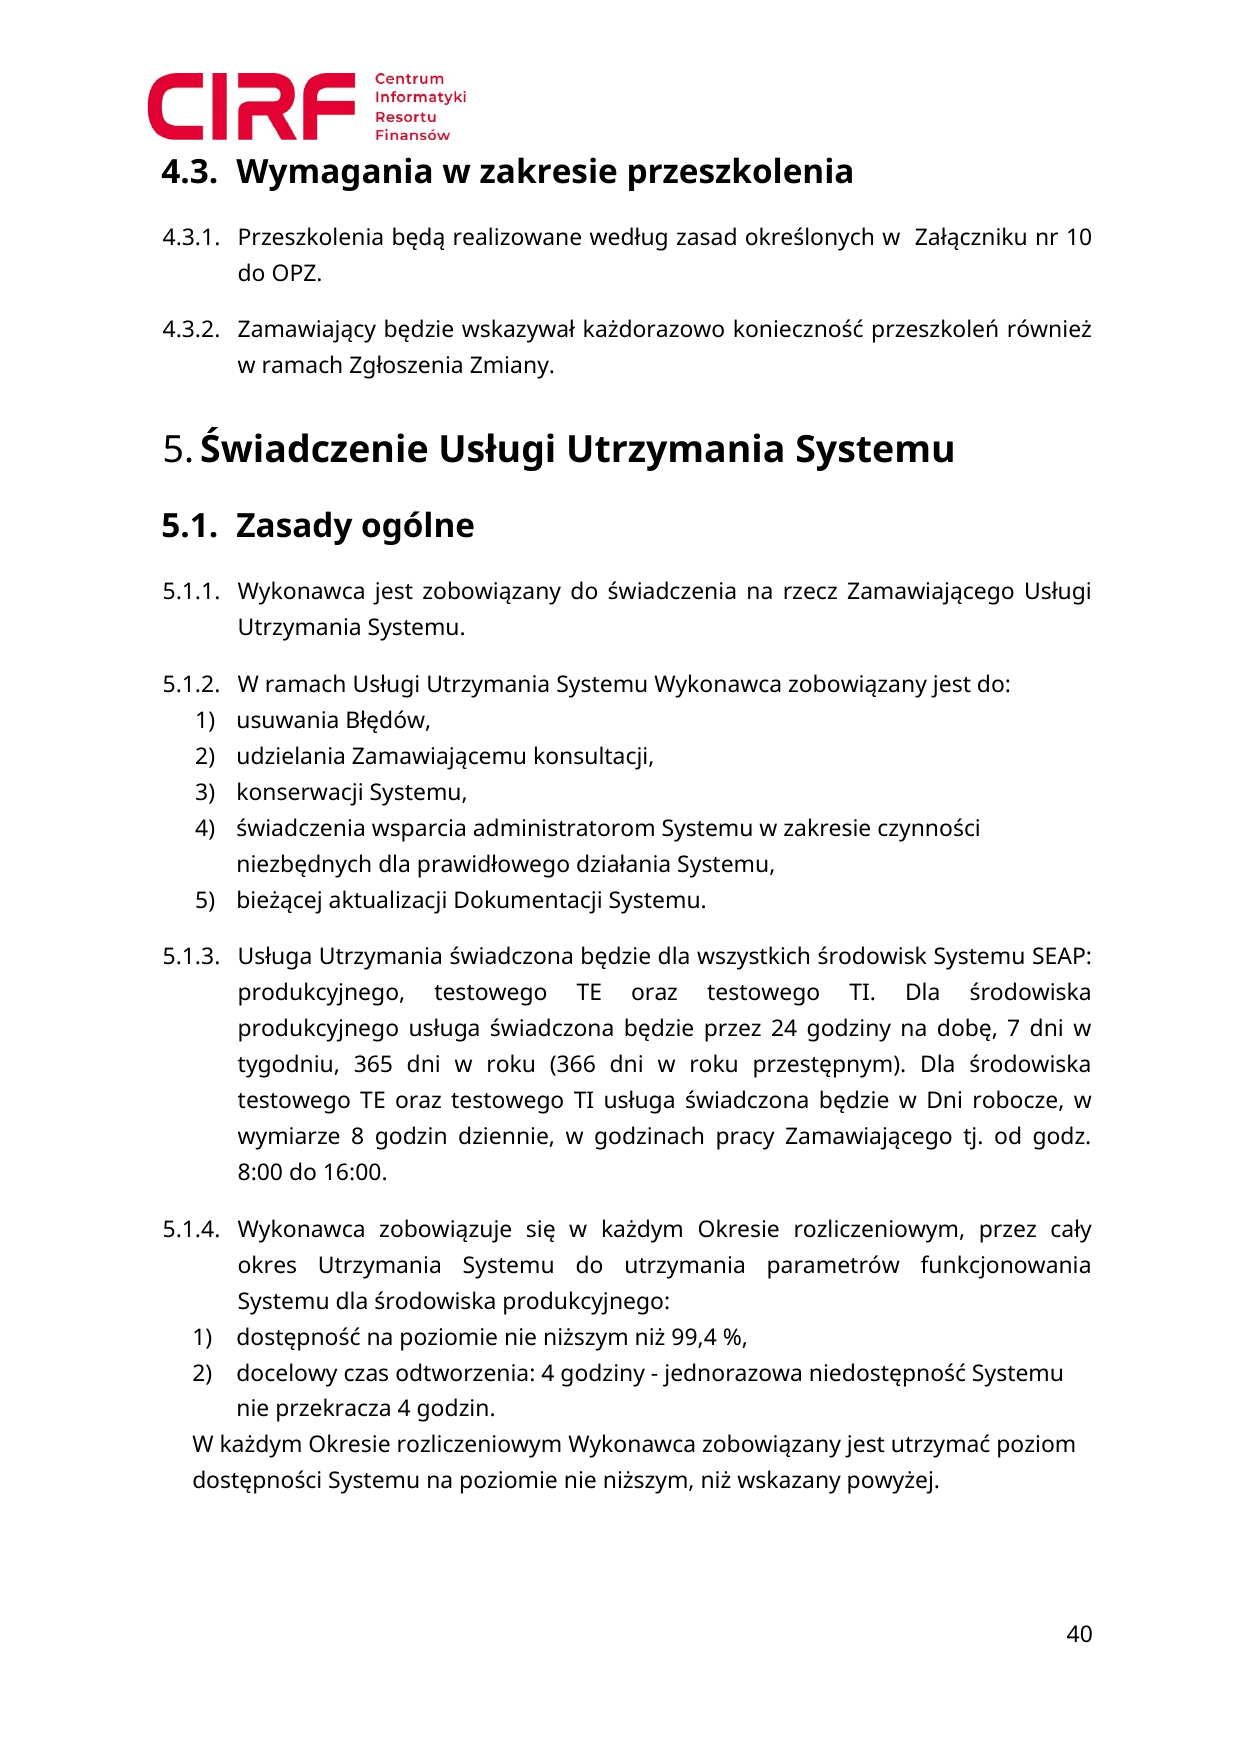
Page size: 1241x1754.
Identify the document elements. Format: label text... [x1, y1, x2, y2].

subtitle Wykonawca zobowiązuje się w każdym Okresie rozliczeniowym, przez cały okres Utrzymania Systemu do utrzymania parametrów funkcjonowania Systemu dla środowiska produkcyjnego: [162, 1213, 1093, 1316]
list usuwania Błędów, [195, 704, 1093, 735]
subtitle Wykonawca jest zobowiązany do świadczenia na rzecz Zamawiającego Usługi Utrzymania Systemu. [162, 575, 1093, 642]
text W każdym Okresie rozliczeniowym Wykonawca zobowiązany jest utrzymać poziom dostępności Systemu na poziomie nie niższym, niż wskazany powyżej. [192, 1428, 1093, 1496]
subtitle Zasady ogólne [161, 502, 1093, 548]
list docelowy czas odtworzenia: 4 godziny - jednorazowa niedostępność Systemu nie przekracza 4 godzin. [192, 1356, 1093, 1424]
list konserwacji Systemu, [195, 776, 1093, 807]
subtitle Przeszkolenia będą realizowane według zasad określonych w Załączniku nr 10 do OPZ. [162, 221, 1093, 288]
list świadczenia wsparcia administratorom Systemu w zakresie czynności niezbędnych dla prawidłowego działania Systemu, [195, 812, 1093, 879]
list bieżącej aktualizacji Dokumentacji Systemu. [195, 883, 1093, 915]
picture [147, 73, 466, 140]
list udzielania Zamawiającemu konsultacji, [195, 740, 1093, 771]
subtitle Wymagania w zakresie przeszkolenia [161, 148, 1093, 193]
subtitle Usługa Utrzymania świadczona będzie dla wszystkich środowisk Systemu SEAP: produkcyjnego, testowego TE oraz testowego TI. Dla środowiska produkcyjnego usługa świadczona będzie przez 24 godziny na dobę, 7 dni w tygodniu, 365 dni w roku (366 dni w roku przestępnym). Dla środowiska testowego TE oraz testowego TI usługa świadczona będzie w Dni robocze, w wymiarze 8 godzin dziennie, w godzinach pracy Zamawiającego tj. od godz. 8:00 do 16:00. [162, 940, 1093, 1187]
subtitle Świadczenie Usługi Utrzymania Systemu [162, 423, 1093, 474]
subtitle W ramach Usługi Utrzymania Systemu Wykonawca zobowiązany jest do: [162, 668, 1093, 699]
subtitle Zamawiający będzie wskazywał każdorazowo konieczność przeszkoleń również w ramach Zgłoszenia Zmiany. [162, 313, 1093, 381]
list dostępność na poziomie nie niższym niż 99,4 %, [192, 1321, 1093, 1352]
